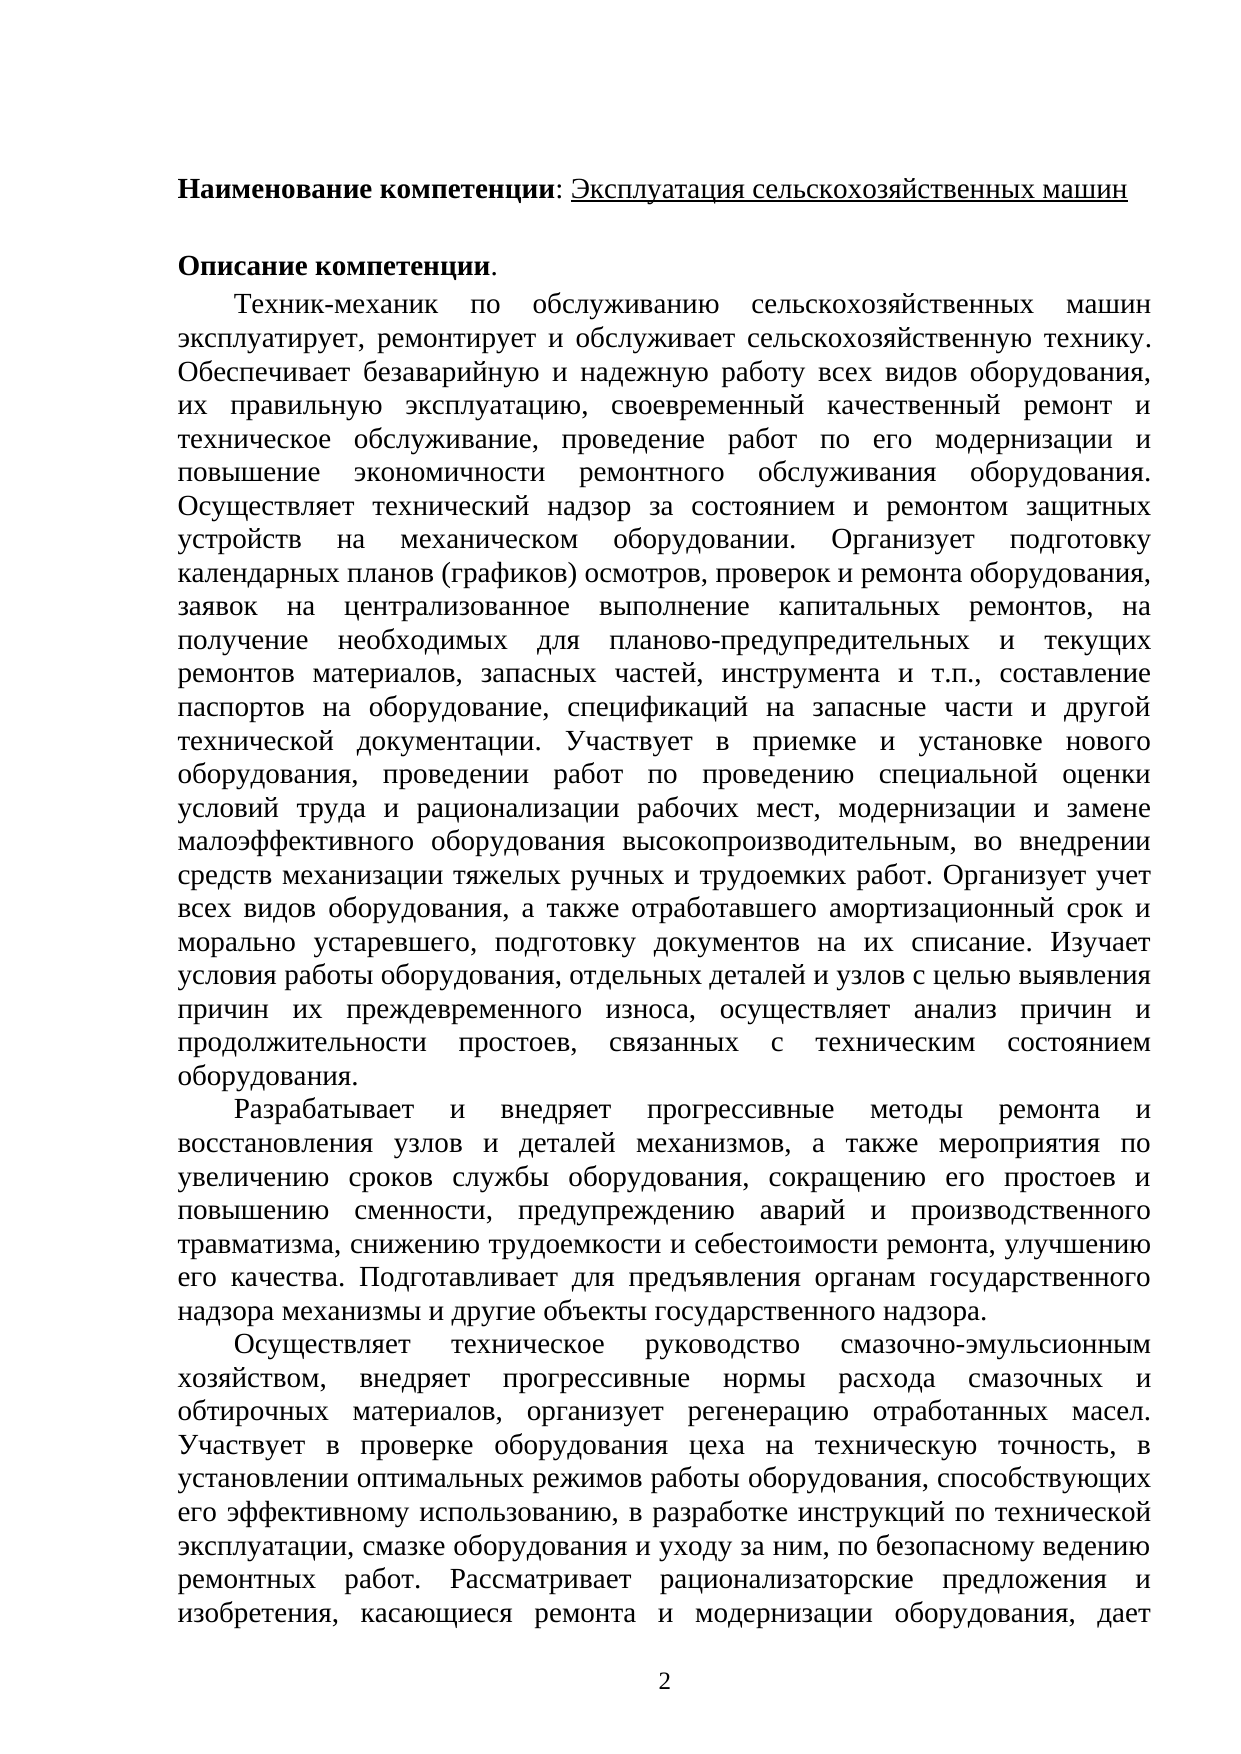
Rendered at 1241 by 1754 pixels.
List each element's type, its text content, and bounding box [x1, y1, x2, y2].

text Техник-механик по обслуживанию сельскохозяйственных машин эксплуатирует, ремонтирует и обслуживает сельскохозяйственную технику. Обеспечивает безаварийную и надежную работу всех видов оборудования, их правильную эксплуатацию, своевременный качественный ремонт и техническое обслуживание, проведение работ по его модернизации и повышение экономичности ремонтного обслуживания оборудования. Осуществляет технический надзор за состоянием и ремонтом защитных устройств на механическом оборудовании. Организует подготовку календарных планов (графиков) осмотров, проверок и ремонта оборудования, заявок на централизованное выполнение капитальных ремонтов, на получение необходимых для планово-предупредительных и текущих ремонтов материалов, запасных частей, инструмента и т.п., составление паспортов на оборудование, спецификаций на запасные части и другой технической документации. Участвует в приемке и установке нового оборудования, проведении работ по проведению специальной оценки условий труда и рационализации рабочих мест, модернизации и замене малоэффективного оборудования высокопроизводительным, во внедрении средств механизации тяжелых ручных и трудоемких работ. Организует учет всех видов оборудования, а также отработавшего амортизационный срок и морально устаревшего, подготовку документов на их списание. Изучает условия работы оборудования, отдельных деталей и узлов с целью выявления причин их преждевременного износа, осуществляет анализ причин и продолжительности простоев, связанных с техническим состоянием оборудования. [177, 287, 1152, 1092]
text Разрабатывает и внедряет прогрессивные методы ремонта и восстановления узлов и деталей механизмов, а также мероприятия по увеличению сроков службы оборудования, сокращению его простоев и повышению сменности, предупреждению аварий и производственного травматизма, снижению трудоемкости и себестоимости ремонта, улучшению его качества. Подготавливает для предъявления органам государственного надзора механизмы и другие объекты государственного надзора. [177, 1092, 1152, 1326]
text Описание компетенции. [177, 248, 1152, 282]
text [177, 1326, 1152, 1628]
text Наименование компетенции: Эксплуатация сельскохозяйственных машин [177, 171, 1152, 204]
